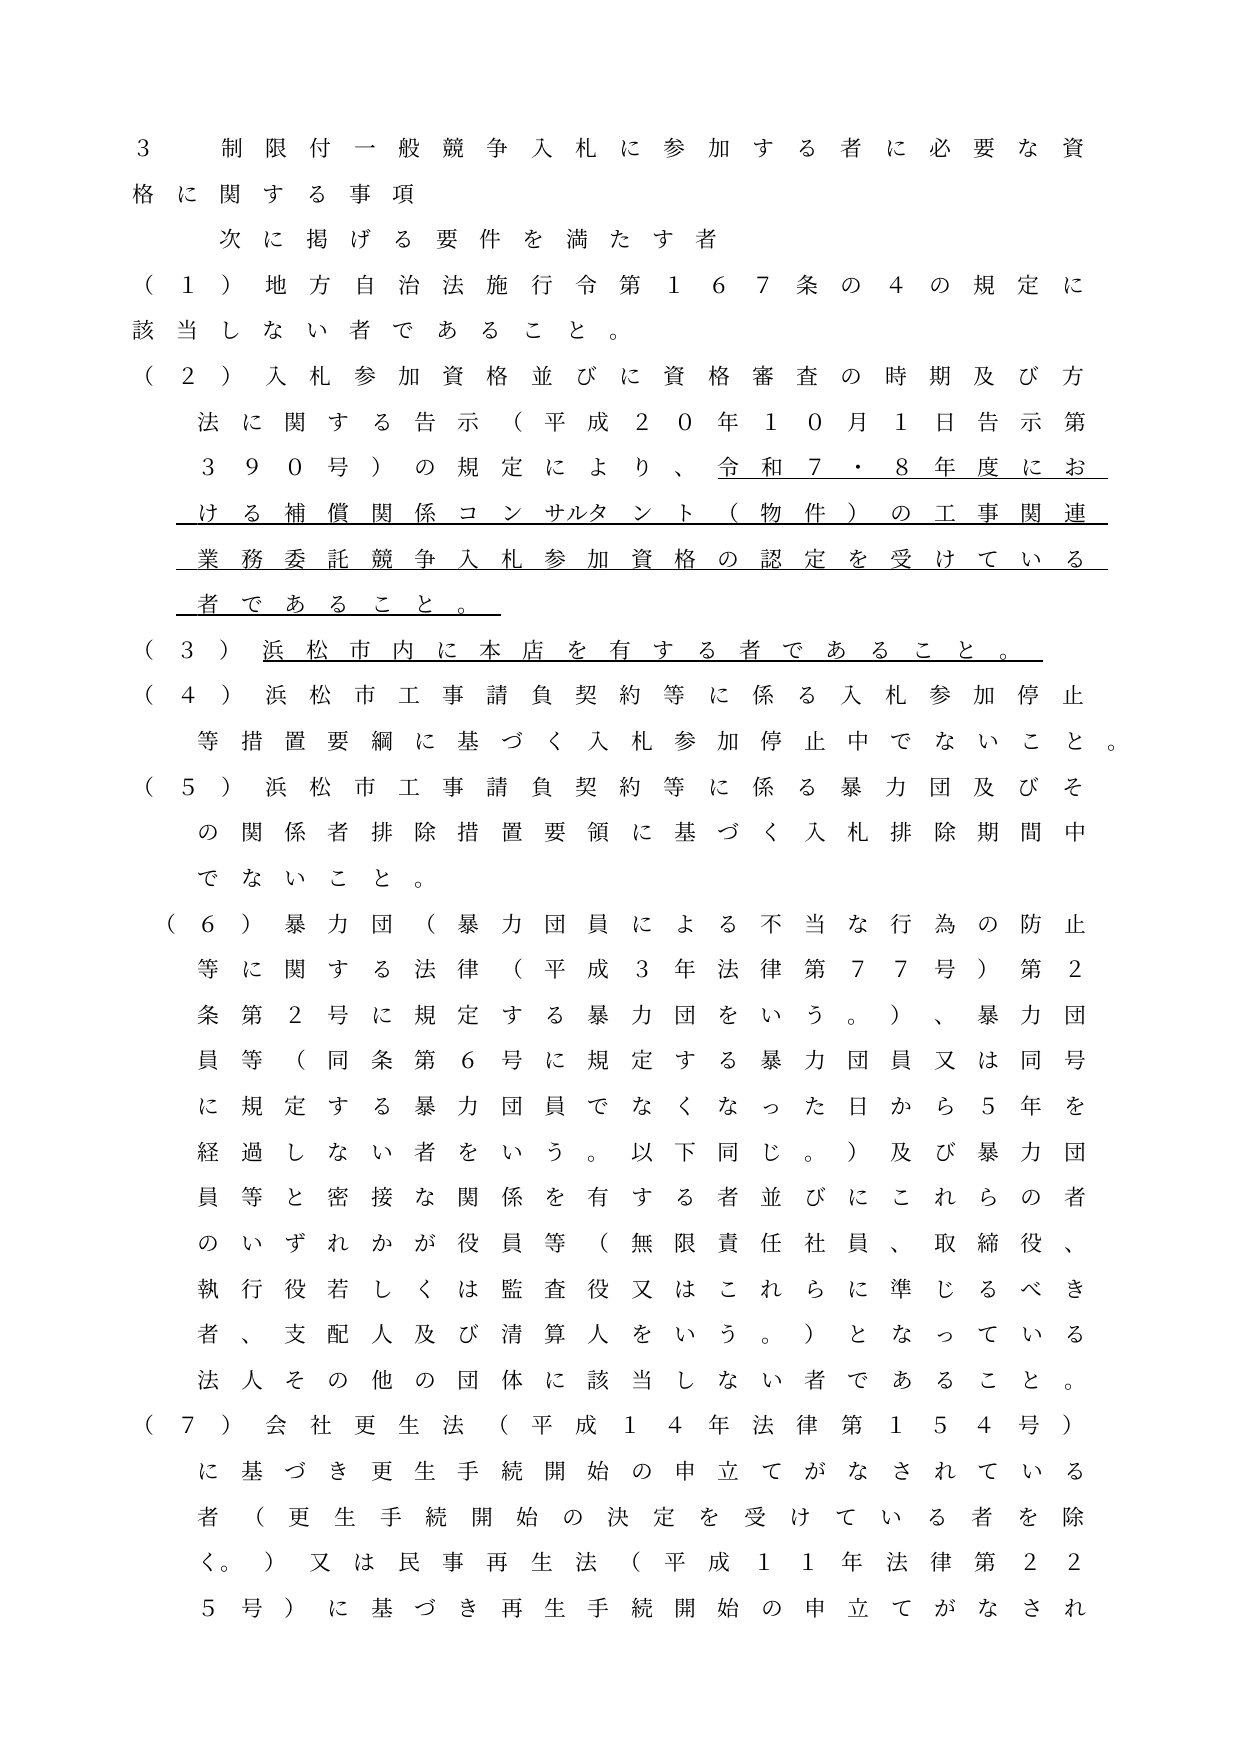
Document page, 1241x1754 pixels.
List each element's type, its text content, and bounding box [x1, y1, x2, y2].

text （４）浜松市工事請負契約等に係る入札参加停止等措置要綱に基づく入札参加停止中でないこと。 [133, 672, 1108, 763]
text （３）浜松市内に本店を有する者であること。 [133, 626, 1108, 672]
text 次に掲げる要件を満たす者 [133, 215, 1108, 261]
text （５）浜松市工事請負契約等に係る暴力団及びその関係者排除措置要領に基づく入札排除期間中でないこと。 [133, 763, 1108, 900]
text （２）入札参加資格並びに資格審査の時期及び方法に関する告示（平成２０年１０月１日告示第３９０号）の規定により、令和７・８年度における補償関係コンサルタント（物件）の工事関連業務委託競争入札参加資格の認定を受けている者であること。 [133, 352, 1108, 626]
list （６）暴力団（暴力団員による不当な行為の防止等に関する法律（平成３年法律第７７号）第２条第２号に規定する暴力団をいう。）、暴力団員等（同条第６号に規定する暴力団員又は同号に規定する暴力団員でなくなった日から５年を経過しない者をいう。以下同じ。）及び暴力団員等と密接な関係を有する者並びにこれらの者のいずれかが役員等（無限責任社員、取締役、執行役若しくは監査役又はこれらに準じるべき者、支配人及び清算人をいう。）となっている法人その他の団体に該当しない者であること。 [134, 900, 1108, 1402]
text （１）地方自治法施行令第１６７条の４の規定に該当しない者であること。 [133, 261, 1108, 352]
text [133, 1402, 1108, 1630]
text ３ 制限付一般競争入札に参加する者に必要な資格に関する事項 [133, 124, 1108, 215]
